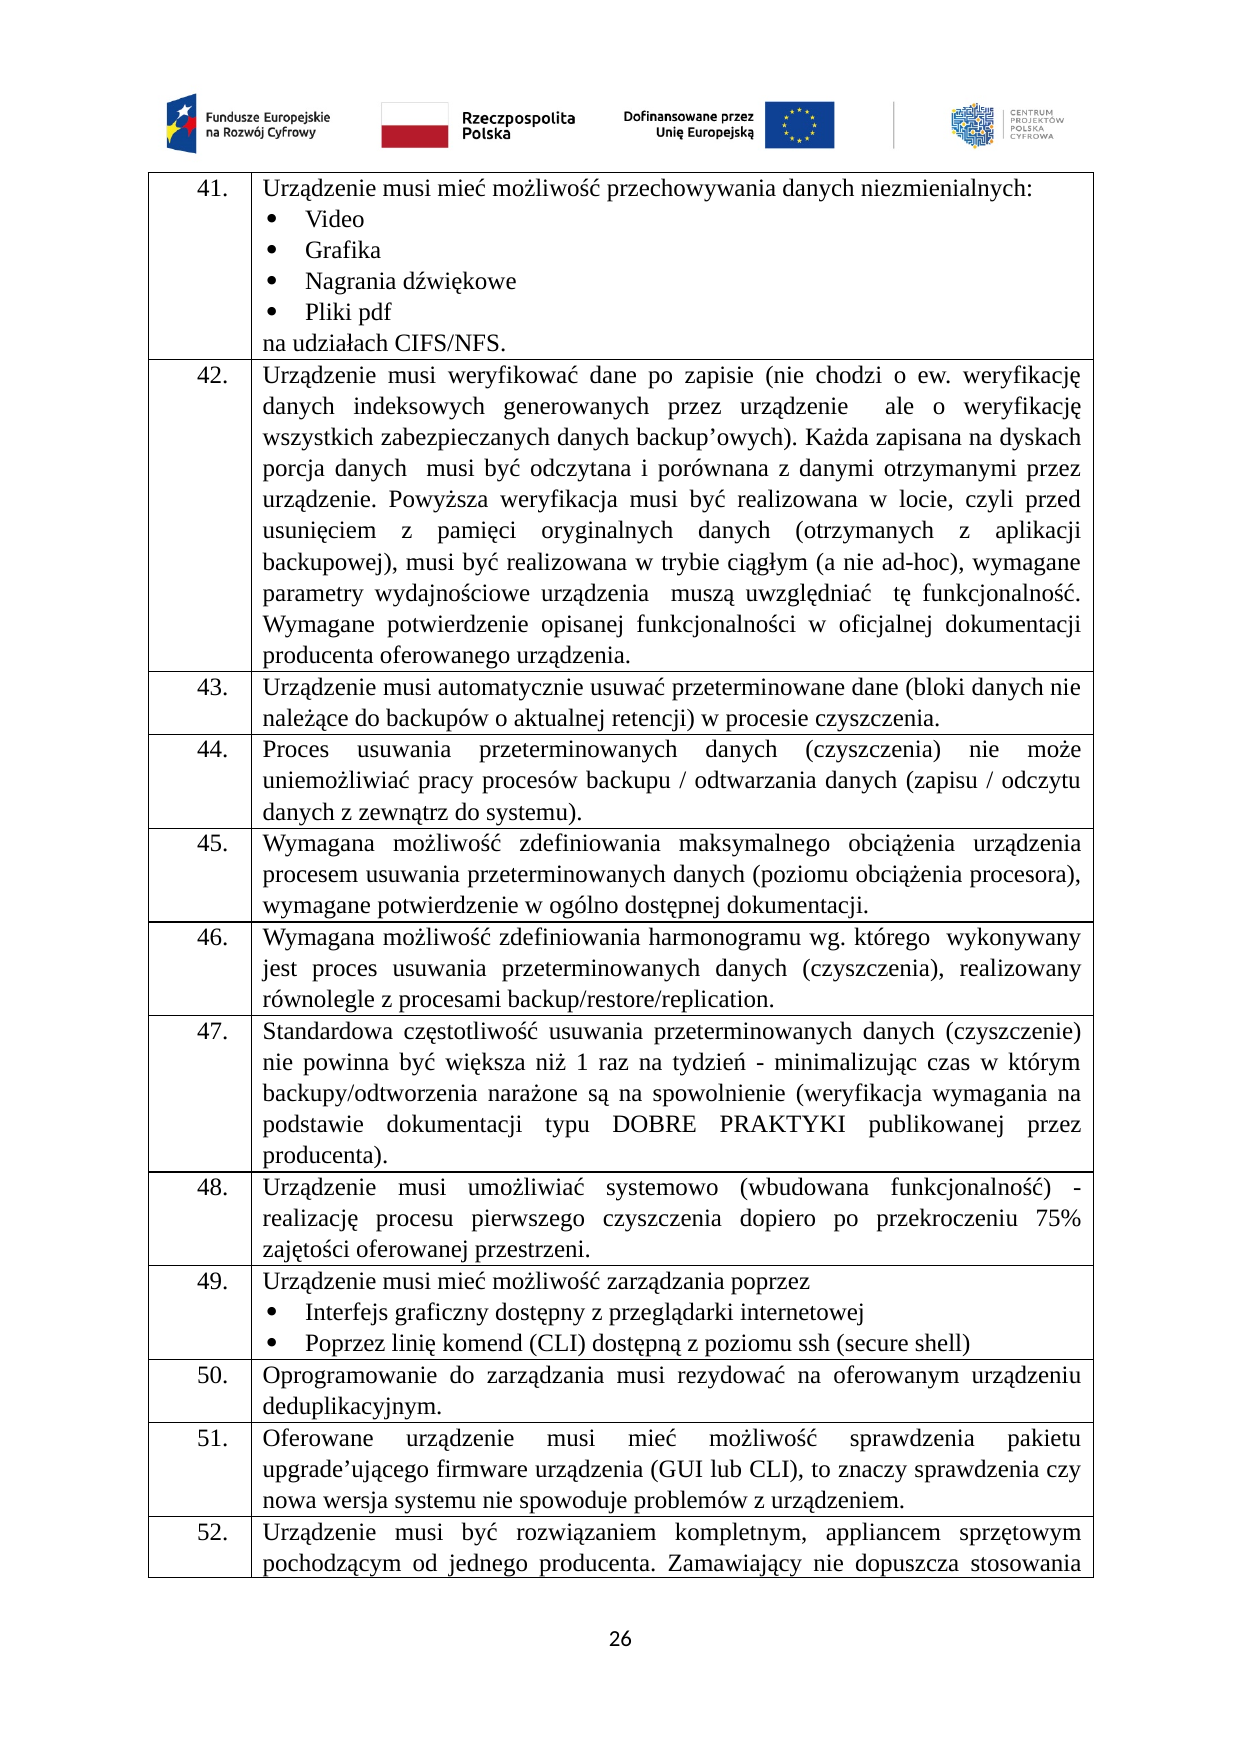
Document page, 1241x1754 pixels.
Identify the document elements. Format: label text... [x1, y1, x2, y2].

table_cell [149, 360, 251, 671]
table_cell Oprogramowanie do zarządzania musi rezydować na oferowanym urządzeniu deduplikacyjnym. [252, 1360, 1093, 1422]
table_cell [149, 735, 251, 827]
table_cell Urządzenie musi weryfikować dane po zapisie (nie chodzi o ew. weryfikację danych indeksowych generowanych przez urządzenie ale o weryfikację wszystkich zabezpieczanych danych backup’owych). Każda zapisana na dyskach porcja danych musi być odczytana i porównana z danymi otrzymanymi przez urządzenie. Powyższa weryfikacja musi być realizowana w locie, czyli przed usunięciem z pamięci oryginalnych danych (otrzymanych z aplikacji backupowej), musi być realizowana w trybie ciągłym (a nie ad-hoc), wymagane parametry wydajnościowe urządzenia muszą uwzględniać tę funkcjonalność. Wymagane potwierdzenie opisanej funkcjonalności w oficjalnej dokumentacji producenta oferowanego urządzenia. [252, 360, 1093, 671]
table_cell [149, 1360, 251, 1422]
table_cell Oferowane urządzenie musi mieć możliwość sprawdzenia pakietu upgrade’ującego firmware urządzenia (GUI lub CLI), to znaczy sprawdzenia czy nowa wersja systemu nie spowoduje problemów z urządzeniem. [252, 1423, 1093, 1516]
table_cell Urządzenie musi mieć możliwość przechowywania danych niezmienialnych: Video Grafika Nagrania dźwiękowe Pliki pdf na udziałach CIFS/NFS. [252, 173, 1093, 359]
table_cell [149, 1266, 251, 1359]
table_cell [149, 1016, 251, 1171]
table_cell [149, 923, 251, 1015]
table_cell Wymagana możliwość zdefiniowania maksymalnego obciążenia urządzenia procesem usuwania przeterminowanych danych (poziomu obciążenia procesora), wymagane potwierdzenie w ogólno dostępnej dokumentacji. [252, 829, 1093, 921]
table_cell Wymagana możliwość zdefiniowania harmonogramu wg. którego wykonywany jest proces usuwania przeterminowanych danych (czyszczenia), realizowany równolegle z procesami backup/restore/replication. [252, 923, 1093, 1015]
picture [147, 73, 1093, 172]
table_cell Standardowa częstotliwość usuwania przeterminowanych danych (czyszczenie) nie powinna być większa niż 1 raz na tydzień - minimalizując czas w którym backupy/odtworzenia narażone są na spowolnienie (weryfikacja wymagania na podstawie dokumentacji typu DOBRE PRAKTYKI publikowanej przez producenta). [252, 1016, 1093, 1171]
table_cell Urządzenie musi umożliwiać systemowo (wbudowana funkcjonalność) - realizację procesu pierwszego czyszczenia dopiero po przekroczeniu 75% zajętości oferowanej przestrzeni. [252, 1173, 1093, 1265]
table_cell Proces usuwania przeterminowanych danych (czyszczenia) nie może uniemożliwiać pracy procesów backupu / odtwarzania danych (zapisu / odczytu danych z zewnątrz do systemu). [252, 735, 1093, 827]
table_cell [149, 829, 251, 921]
table_cell [149, 672, 251, 733]
table_cell [149, 1173, 251, 1265]
table_cell Urządzenie musi automatycznie usuwać przeterminowane dane (bloki danych nie należące do backupów o aktualnej retencji) w procesie czyszczenia. [252, 672, 1093, 733]
table_cell Urządzenie musi mieć możliwość zarządzania poprzez Interfejs graficzny dostępny z przeglądarki internetowej Poprzez linię komend (CLI) dostępną z poziomu ssh (secure shell) [252, 1266, 1093, 1359]
table_cell [149, 173, 251, 359]
table_cell [149, 1423, 251, 1516]
table_cell [149, 1517, 251, 1577]
